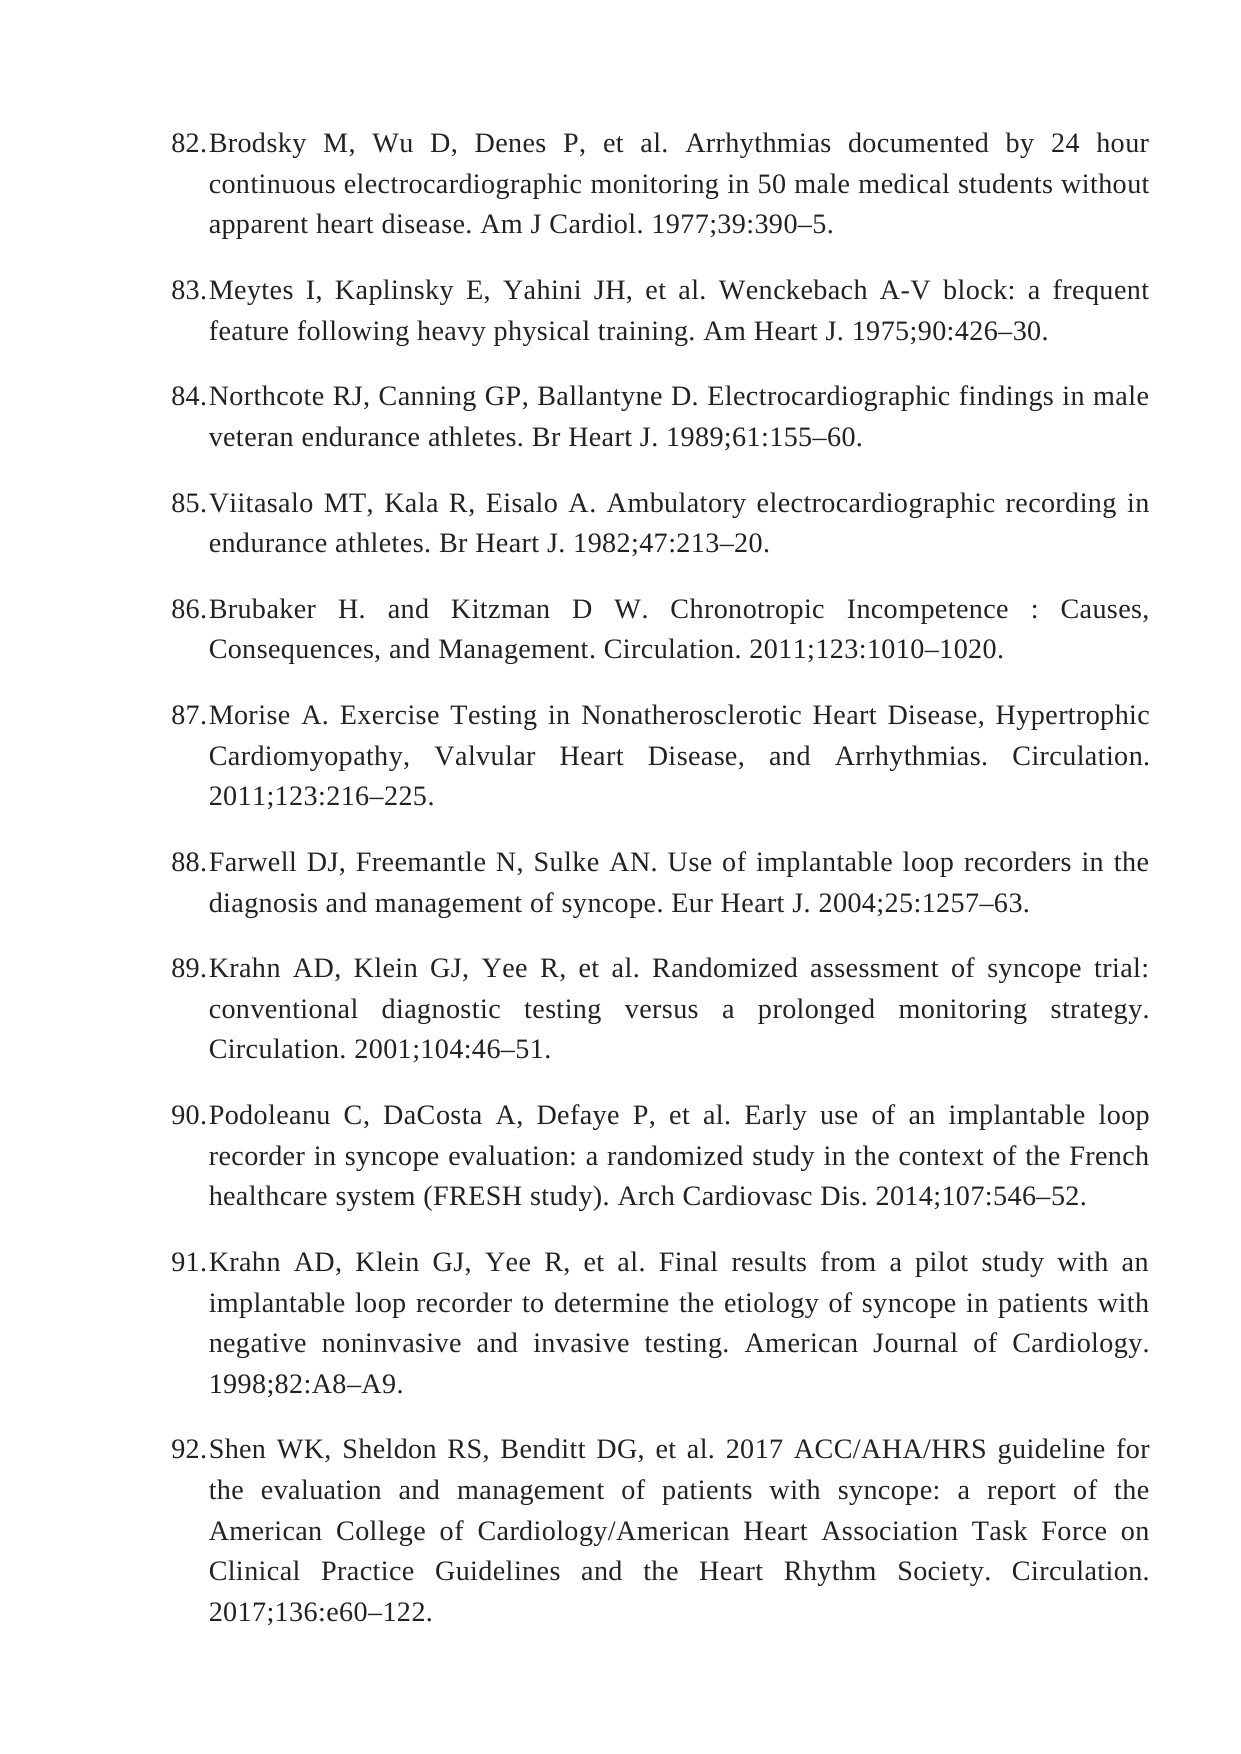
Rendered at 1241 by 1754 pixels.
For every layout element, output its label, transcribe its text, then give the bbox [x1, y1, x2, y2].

list Northcote RJ, Canning GP, Ballantyne D. Electrocardiographic findings in male veteran endurance athletes. Br Heart J. 1989;61:155–60. [171, 371, 1152, 452]
list Podoleanu C, DaCosta A, Defaye P, et al. Early use of an implantable loop recorder in syncope evaluation: a randomized study in the context of the French healthcare system (FRESH study). Arch Cardiovasc Dis. 2014;107:546–52. [171, 1090, 1152, 1212]
list Krahn AD, Klein GJ, Yee R, et al. Randomized assessment of syncope trial: conventional diagnostic testing versus a prolonged monitoring strategy. Circulation. 2001;104:46–51. [171, 943, 1152, 1065]
list Farwell DJ, Freemantle N, Sulke AN. Use of implantable loop recorders in the diagnosis and management of syncope. Eur Heart J. 2004;25:1257–63. [171, 837, 1152, 918]
list Viitasalo MT, Kala R, Eisalo A. Ambulatory electrocardiographic recording in endurance athletes. Br Heart J. 1982;47:213–20. [171, 477, 1152, 559]
list Morise А. Exercise Testing in Nonatherosclerotic Heart Disease, Hypertrophic Cardiomyopathy, Valvular Heart Disease, and Arrhythmias. Circulation. 2011;123:216–225. [171, 690, 1152, 812]
list Krahn AD, Klein GJ, Yee R, et al. Final results from a pilot study with an implantable loop recorder to determine the etiology of syncope in patients with negative noninvasive and invasive testing. American Journal of Cardiology. 1998;82:A8–A9. [171, 1237, 1152, 1399]
list Brubaker H. and Kitzman D W. Chronotropic Incompetence : Causes, Consequences, and Management. Circulation. 2011;123:1010–1020. [171, 584, 1152, 665]
list Brodsky M, Wu D, Denes P, et al. Arrhythmias documented by 24 hour continuous electrocardiographic monitoring in 50 male medical students without apparent heart disease. Am J Cardiol. 1977;39:390–5. [171, 118, 1152, 240]
list Shen WK, Sheldon RS, Benditt DG, et al. 2017 ACC/AHA/HRS guideline for the evaluation and management of patients with syncope: a report of the American College of Cardiology/American Heart Association Task Force on Clinical Practice Guidelines and the Heart Rhythm Society. Circulation. 2017;136:e60–122. [171, 1424, 1152, 1627]
list Meytes I, Kaplinsky E, Yahini JH, et al. Wenckebach A-V block: a frequent feature following heavy physical training. Am Heart J. 1975;90:426–30. [171, 265, 1152, 346]
